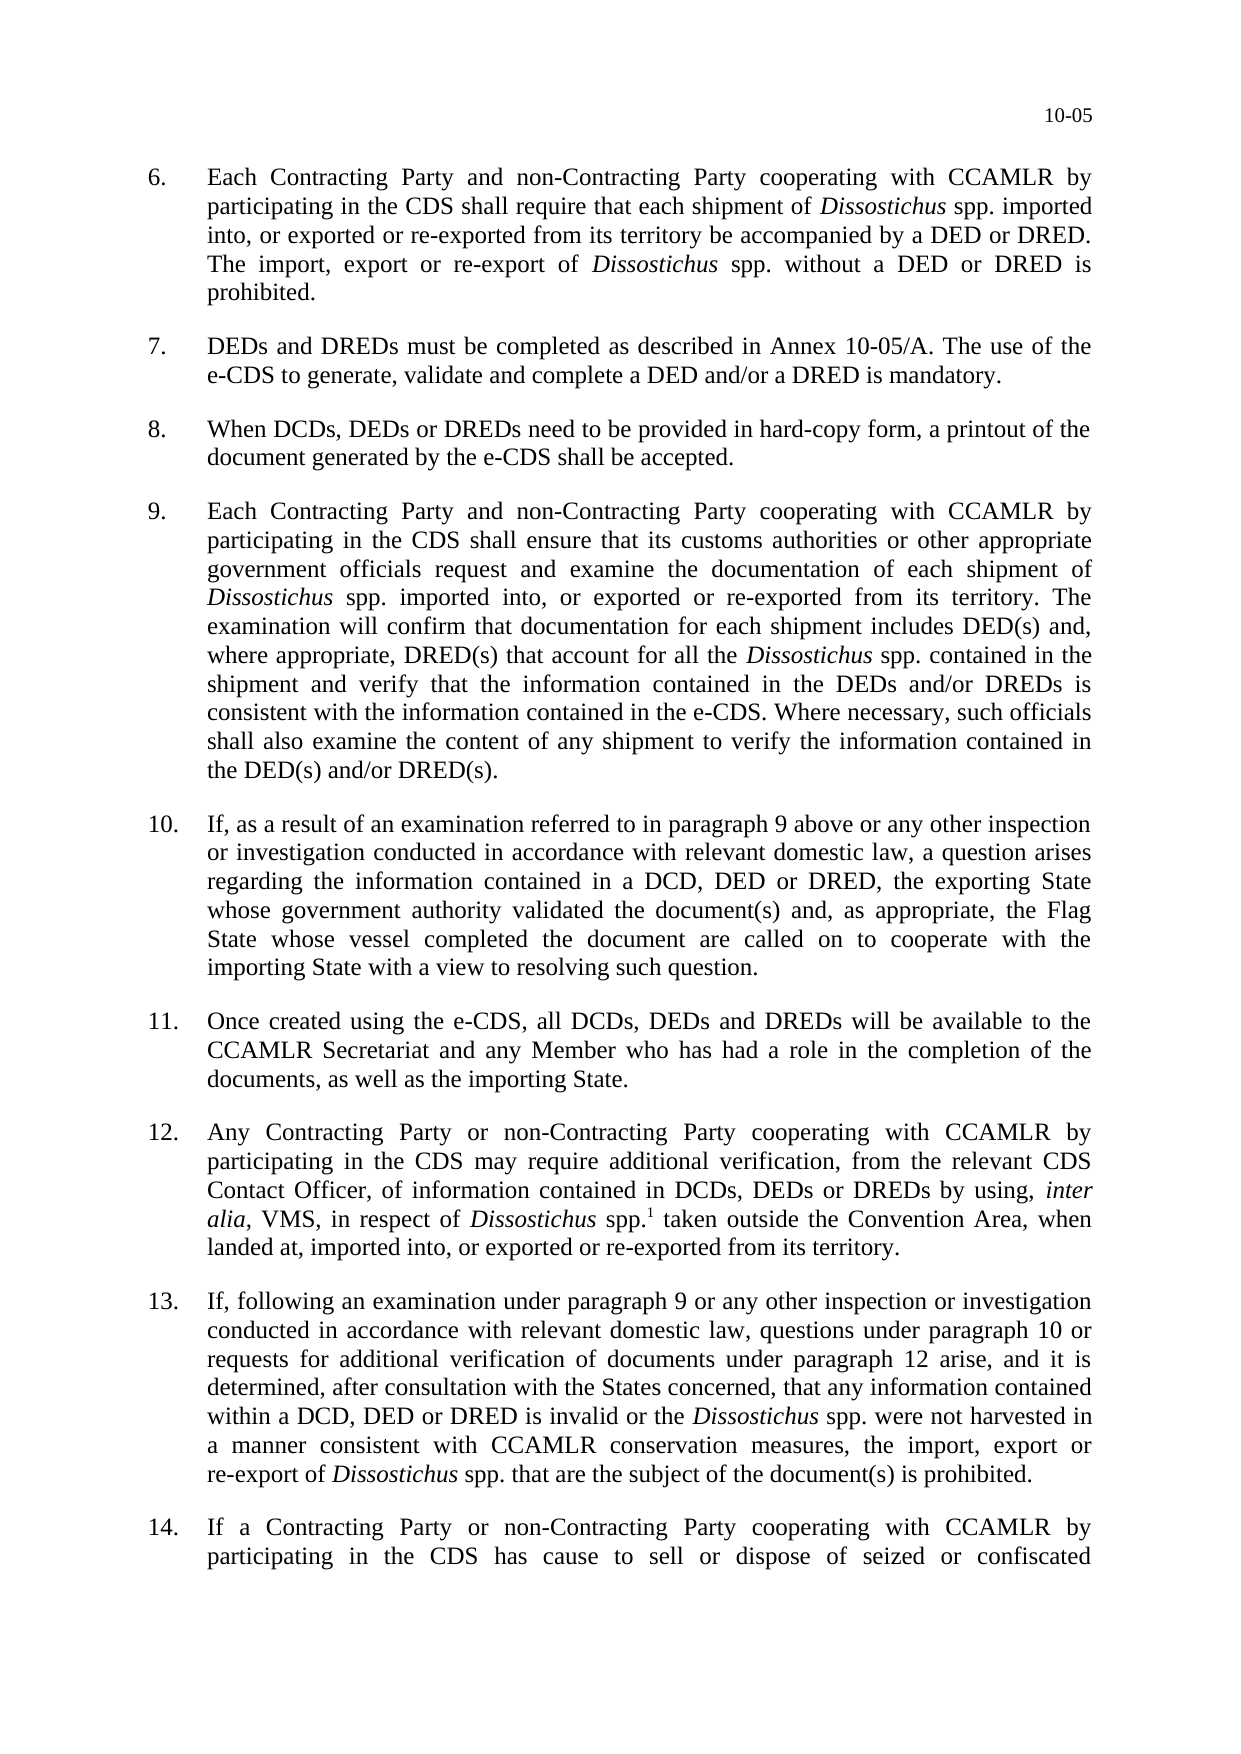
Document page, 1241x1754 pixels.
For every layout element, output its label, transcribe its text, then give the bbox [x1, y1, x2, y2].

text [148, 1512, 1092, 1570]
text 11. Once created using the e-CDS, all DCDs, DEDs and DREDs will be available to the CCAMLR Secretariat and any Member who has had a role in the completion of the documents, as well as the importing State. [148, 1006, 1092, 1092]
text 10. If, as a result of an examination referred to in paragraph 9 above or any other inspection or investigation conducted in accordance with relevant domestic law, a question arises regarding the information contained in a DCD, DED or DRED, the exporting State whose government authority validated the document(s) and, as appropriate, the Flag State whose vessel completed the document are called on to cooperate with the importing State with a view to resolving such question. [148, 809, 1092, 981]
text 7. DEDs and DREDs must be completed as described in Annex 10-05/A. The use of the e-CDS to generate, validate and complete a DED and/or a DRED is mandatory. [148, 331, 1092, 389]
text 12. Any Contracting Party or non-Contracting Party cooperating with CCAMLR by participating in the CDS may require additional verification, from the relevant CDS Contact Officer, of information contained in DCDs, DEDs or DREDs by using, inter alia, VMS, in respect of Dissostichus spp.1 taken outside the Convention Area, when landed at, imported into, or exported or re-exported from its territory. [148, 1117, 1092, 1261]
text 6. Each Contracting Party and non-Contracting Party cooperating with CCAMLR by participating in the CDS shall require that each shipment of Dissostichus spp. imported into, or exported or re-exported from its territory be accompanied by a DED or DRED. The import, export or re-export of Dissostichus spp. without a DED or DRED is prohibited. [148, 162, 1092, 306]
text 9. Each Contracting Party and non-Contracting Party cooperating with CCAMLR by participating in the CDS shall ensure that its customs authorities or other appropriate government officials request and examine the documentation of each shipment of Dissostichus spp. imported into, or exported or re-exported from its territory. The examination will confirm that documentation for each shipment includes DED(s) and, where appropriate, DRED(s) that account for all the Dissostichus spp. contained in the shipment and verify that the information contained in the DEDs and/or DREDs is consistent with the information contained in the e-CDS. Where necessary, such officials shall also examine the content of any shipment to verify the information contained in the DED(s) and/or DRED(s). [148, 496, 1092, 784]
text 8. When DCDs, DEDs or DREDs need to be provided in hard-copy form, a printout of the document generated by the e-CDS shall be accepted. [148, 414, 1092, 471]
text 13. If, following an examination under paragraph 9 or any other inspection or investigation conducted in accordance with relevant domestic law, questions under paragraph 10 or requests for additional verification of documents under paragraph 12 arise, and it is determined, after consultation with the States concerned, that any information contained within a DCD, DED or DRED is invalid or the Dissostichus spp. were not harvested in a manner consistent with CCAMLR conservation measures, the import, export or re-export of Dissostichus spp. that are the subject of the document(s) is prohibited. [148, 1286, 1092, 1487]
